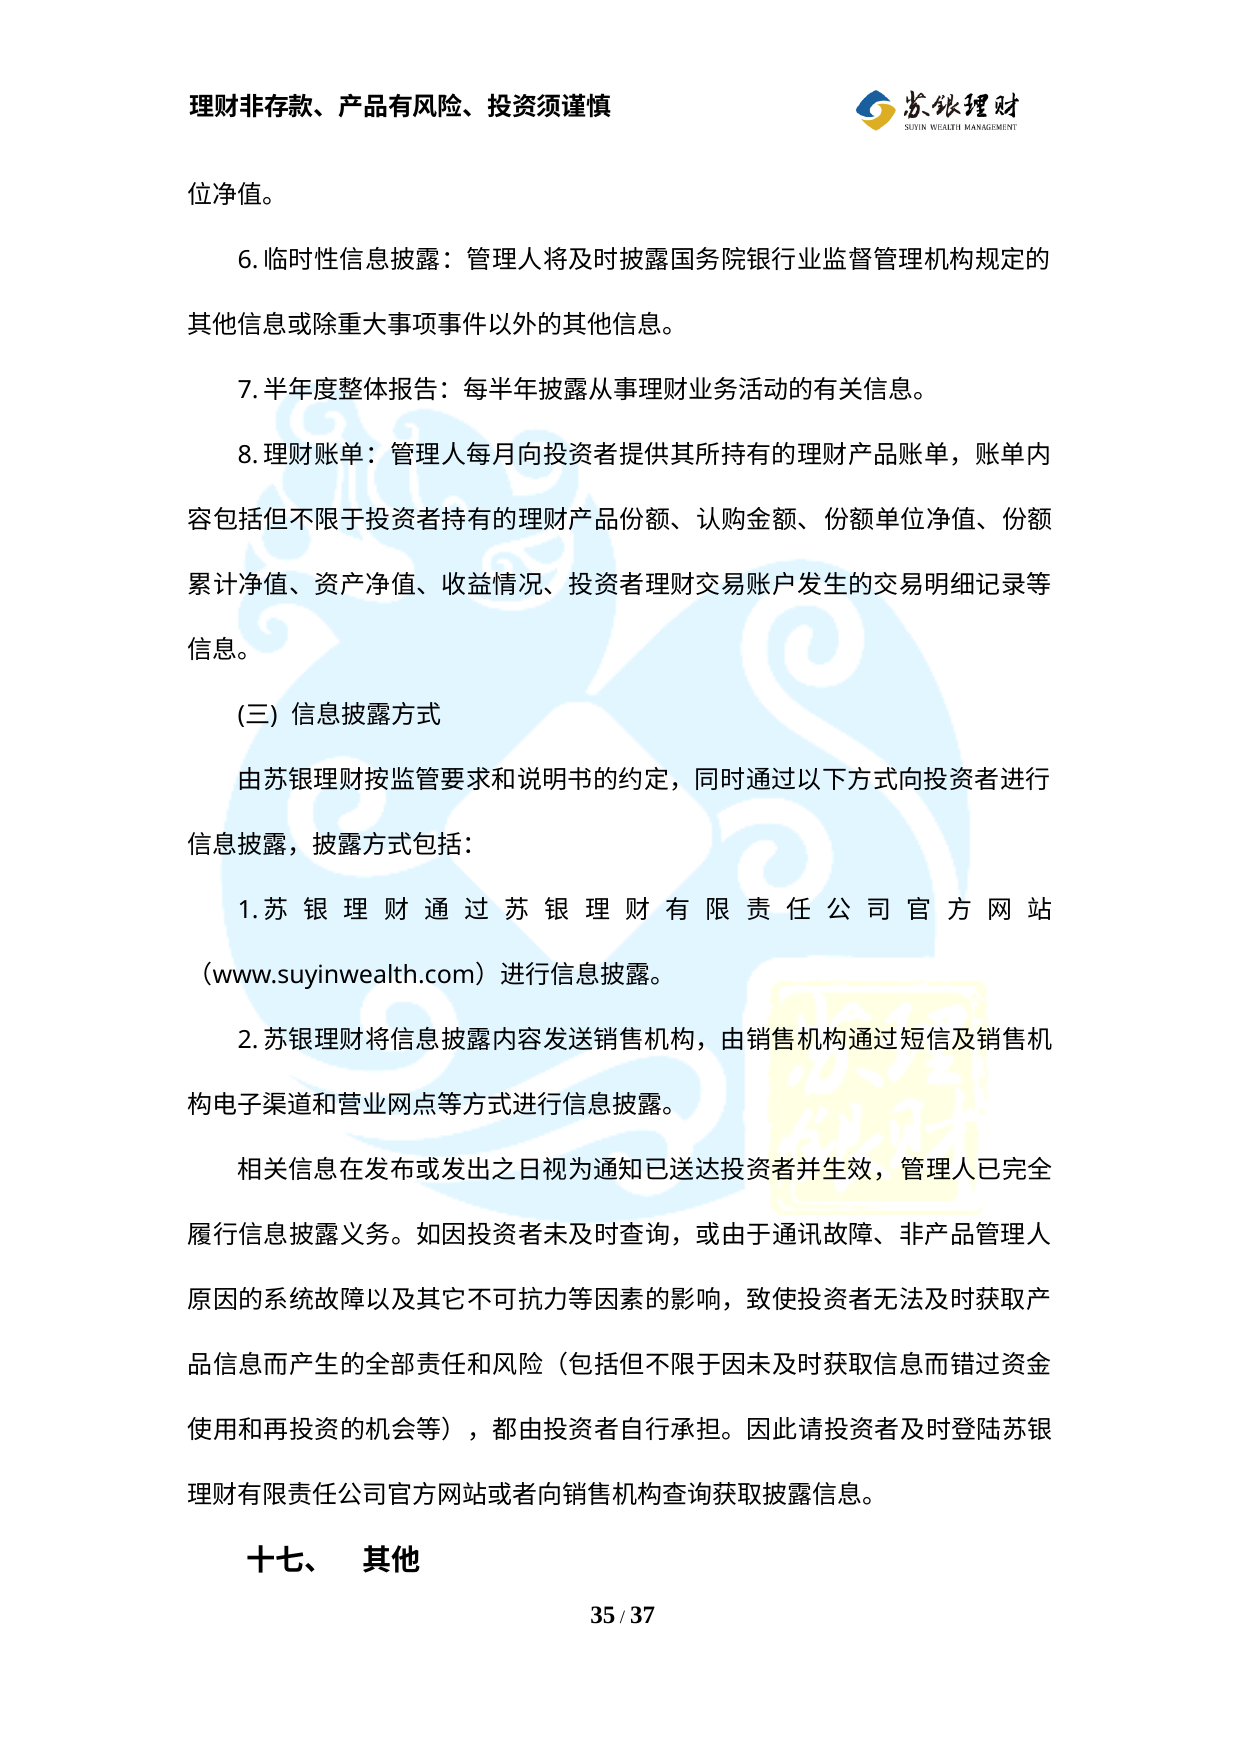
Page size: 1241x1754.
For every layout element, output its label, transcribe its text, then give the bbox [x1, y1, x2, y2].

list 苏银理财将信息披露内容发送销售机构，由销售机构通过短信及销售机构电子渠道和营业网点等方式进行信息披露。 [187, 1005, 1053, 1135]
list 产品净值披露：本产品封闭运作期结束后，每个工作日公布一次产品单位净值。 [187, 160, 1053, 225]
list 半年度整体报告：每半年披露从事理财业务活动的有关信息。 [187, 355, 1053, 420]
list 临时性信息披露：管理人将及时披露国务院银行业监督管理机构规定的其他信息或除重大事项事件以外的其他信息。 [187, 225, 1053, 355]
list 信息披露方式 [187, 680, 1053, 745]
list 其他 [187, 1525, 1053, 1590]
list 苏银理财通过苏银理财有限责任公司官方网站（www.suyinwealth.com）进行信息披露。 [187, 875, 1053, 1005]
picture [831, 73, 1049, 143]
text 相关信息在发布或发出之日视为通知已送达投资者并生效，管理人已完全履行信息披露义务。如因投资者未及时查询，或由于通讯故障、非产品管理人原因的系统故障以及其它不可抗力等因素的影响，致使投资者无法及时获取产品信息而产生的全部责任和风险（包括但不限于因未及时获取信息而错过资金使用和再投资的机会等），都由投资者自行承担。因此请投资者及时登陆苏银理财有限责任公司官方网站或者向销售机构查询获取披露信息。 [187, 1135, 1053, 1525]
text 由苏银理财按监管要求和说明书的约定，同时通过以下方式向投资者进行信息披露，披露方式包括： [187, 745, 1053, 875]
list 理财账单：管理人每月向投资者提供其所持有的理财产品账单，账单内容包括但不限于投资者持有的理财产品份额、认购金额、份额单位净值、份额累计净值、资产净值、收益情况、投资者理财交易账户发生的交易明细记录等信息。 [187, 420, 1053, 680]
